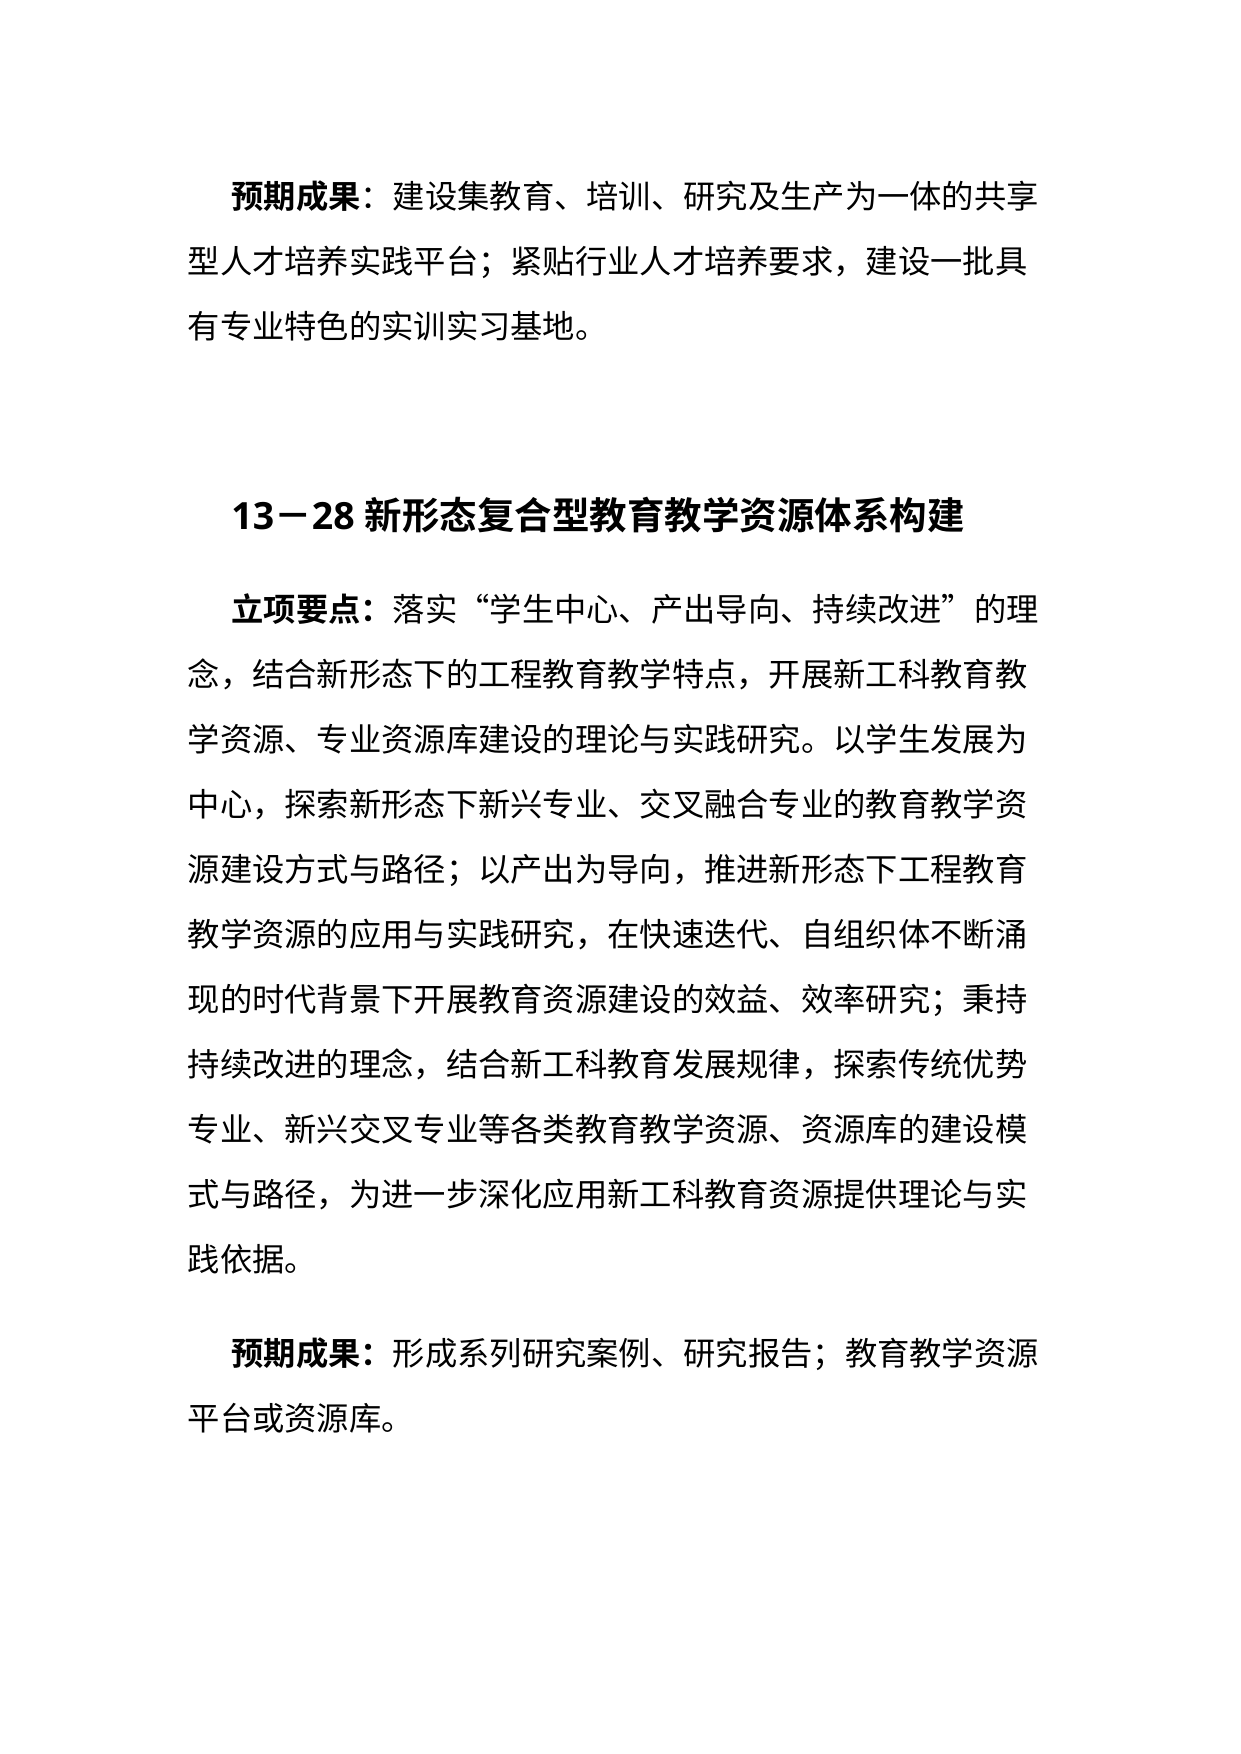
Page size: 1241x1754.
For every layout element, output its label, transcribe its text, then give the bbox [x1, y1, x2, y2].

text 预期成果：形成系列研究案例、研究报告；教育教学资源平台或资源库。 [187, 1319, 1053, 1449]
text 预期成果：建设集教育、培训、研究及生产为一体的共享型人才培养实践平台；紧贴行业人才培养要求，建设一批具有专业特色的实训实习基地。 [187, 162, 1053, 357]
subtitle 13－28 新形态复合型教育教学资源体系构建 [187, 480, 1053, 545]
text 立项要点：落实“学生中心、产出导向、持续改进”的理念，结合新形态下的工程教育教学特点，开展新工科教育教学资源、专业资源库建设的理论与实践研究。以学生发展为中心，探索新形态下新兴专业、交叉融合专业的教育教学资源建设方式与路径；以产出为导向，推进新形态下工程教育教学资源的应用与实践研究，在快速迭代、自组织体不断涌现的时代背景下开展教育资源建设的效益、效率研究；秉持持续改进的理念，结合新工科教育发展规律，探索传统优势专业、新兴交叉专业等各类教育教学资源、资源库的建设模式与路径，为进一步深化应用新工科教育资源提供理论与实践依据。 [187, 574, 1053, 1289]
